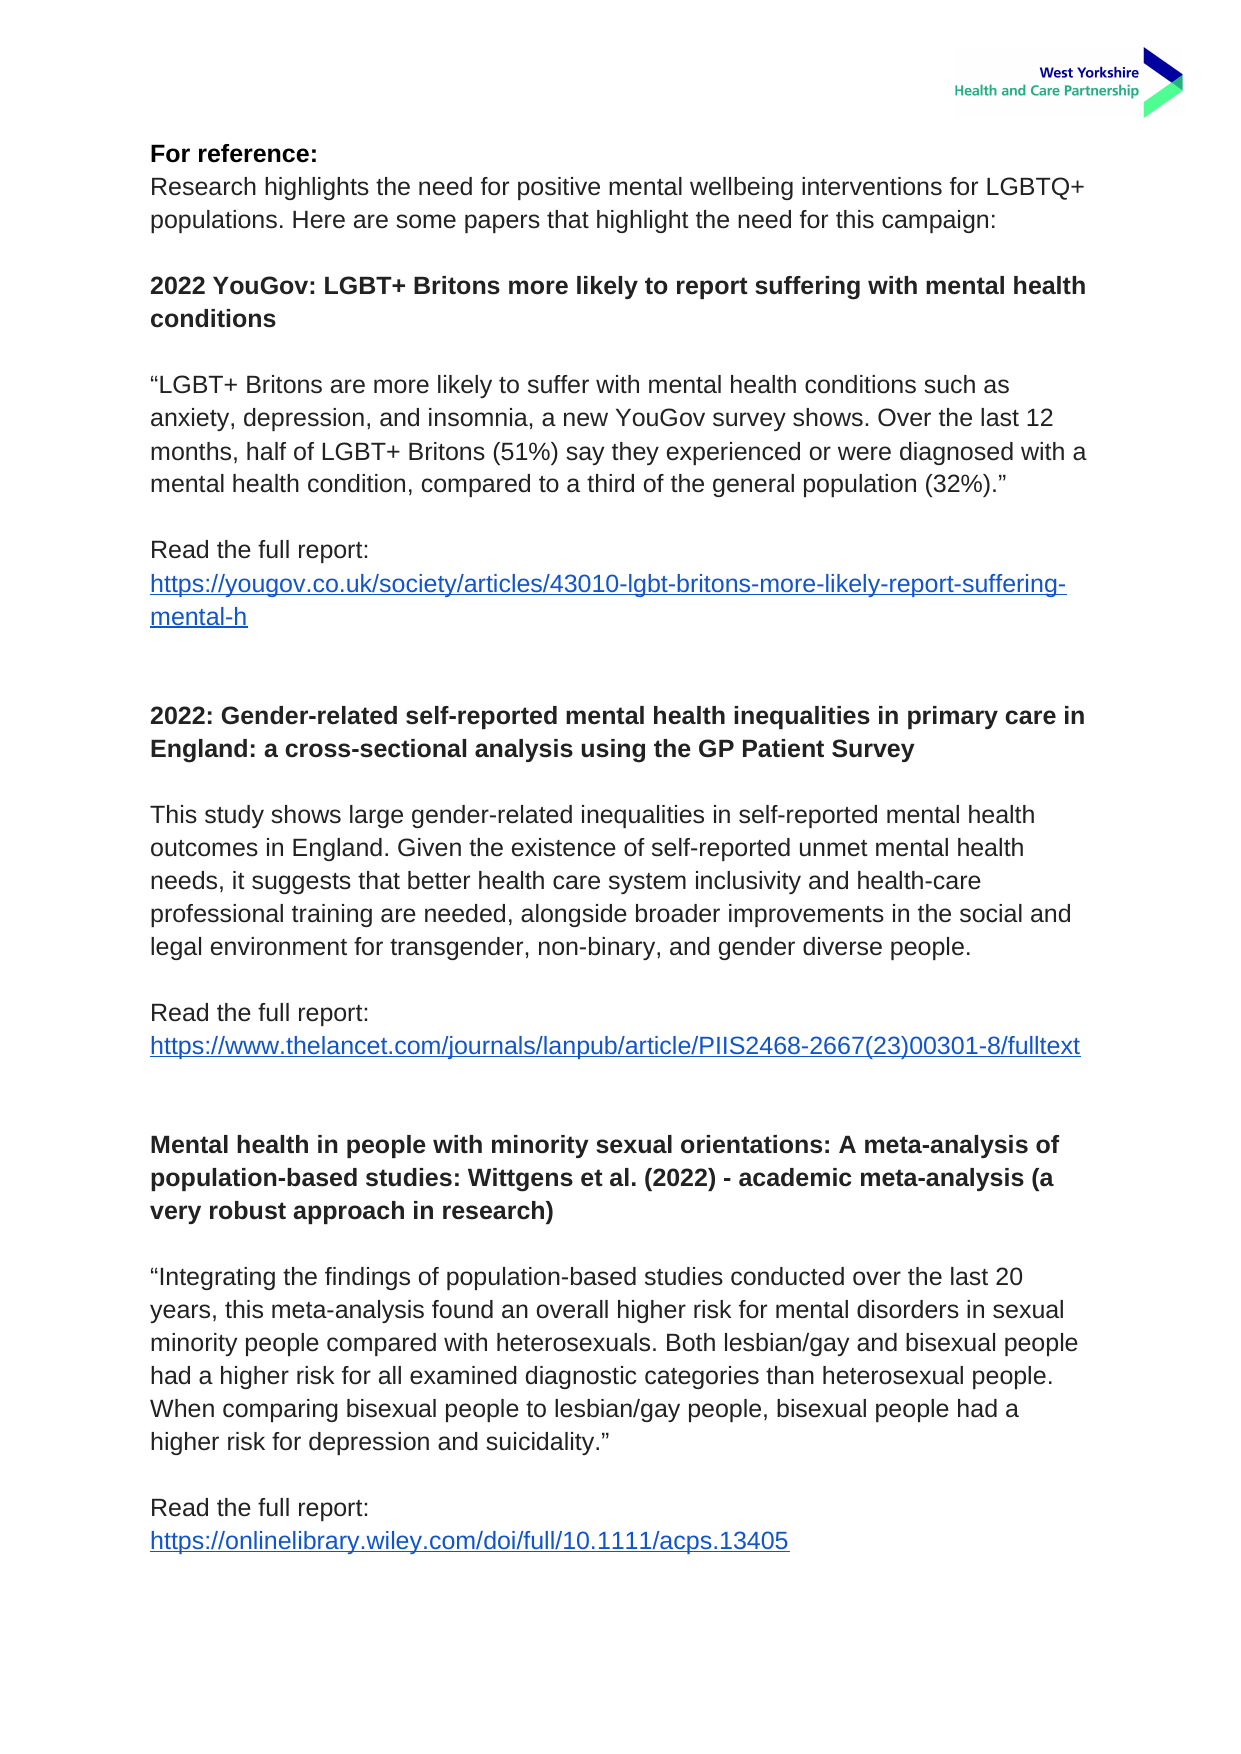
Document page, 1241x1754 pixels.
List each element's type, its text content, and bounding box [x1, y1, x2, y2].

text Read the full report: [150, 1493, 1090, 1522]
picture [955, 47, 1183, 118]
text This study shows large gender-related inequalities in self-reported mental health outcomes in England. Given the existence of self-reported unmet mental health needs, it suggests that better health care system inclusivity and health-care professional training are needed, alongside broader improvements in the social and legal environment for transgender, non-binary, and gender diverse people. [150, 800, 1090, 961]
text https://www.thelancet.com/journals/lanpub/article/PIIS2468-2667(23)00301-8/fulltext [150, 1031, 1090, 1059]
text https://onlinelibrary.wiley.com/doi/full/10.1111/acps.13405 [150, 1526, 1090, 1555]
text “Integrating the findings of population-based studies conducted over the last 20 years, this meta-analysis found an overall higher risk for mental disorders in sexual minority people compared with heterosexuals. Both lesbian/gay and bisexual people had a higher risk for all examined diagnostic categories than heterosexual people. When comparing bisexual people to lesbian/gay people, bisexual people had a higher risk for depression and suicidality.” [150, 1262, 1090, 1456]
text Read the full report: [150, 536, 1090, 564]
text https://yougov.co.uk/society/articles/43010-lgbt-britons-more-likely-report-suffering-mental-h [150, 568, 1090, 630]
text Mental health in people with minority sexual orientations: A meta-analysis of population-based studies: Wittgens et al. (2022) - academic meta-analysis (a very robust approach in research) [150, 1130, 1090, 1225]
text 2022: Gender-related self-reported mental health inequalities in primary care in England: a cross-sectional analysis using the GP Patient Survey [150, 701, 1090, 762]
text For reference: [150, 139, 1090, 168]
text “LGBT+ Britons are more likely to suffer with mental health conditions such as anxiety, depression, and insomnia, a new YouGov survey shows. Over the last 12 months, half of LGBT+ Britons (51%) say they experienced or were diagnosed with a mental health condition, compared to a third of the general population (32%).” [150, 370, 1090, 498]
text Research highlights the need for positive mental wellbeing interventions for LGBTQ+ populations. Here are some papers that highlight the need for this campaign: [150, 172, 1090, 234]
text Read the full report: [150, 998, 1090, 1027]
text 2022 YouGov: LGBT+ Britons more likely to report suffering with mental health conditions [150, 271, 1090, 333]
